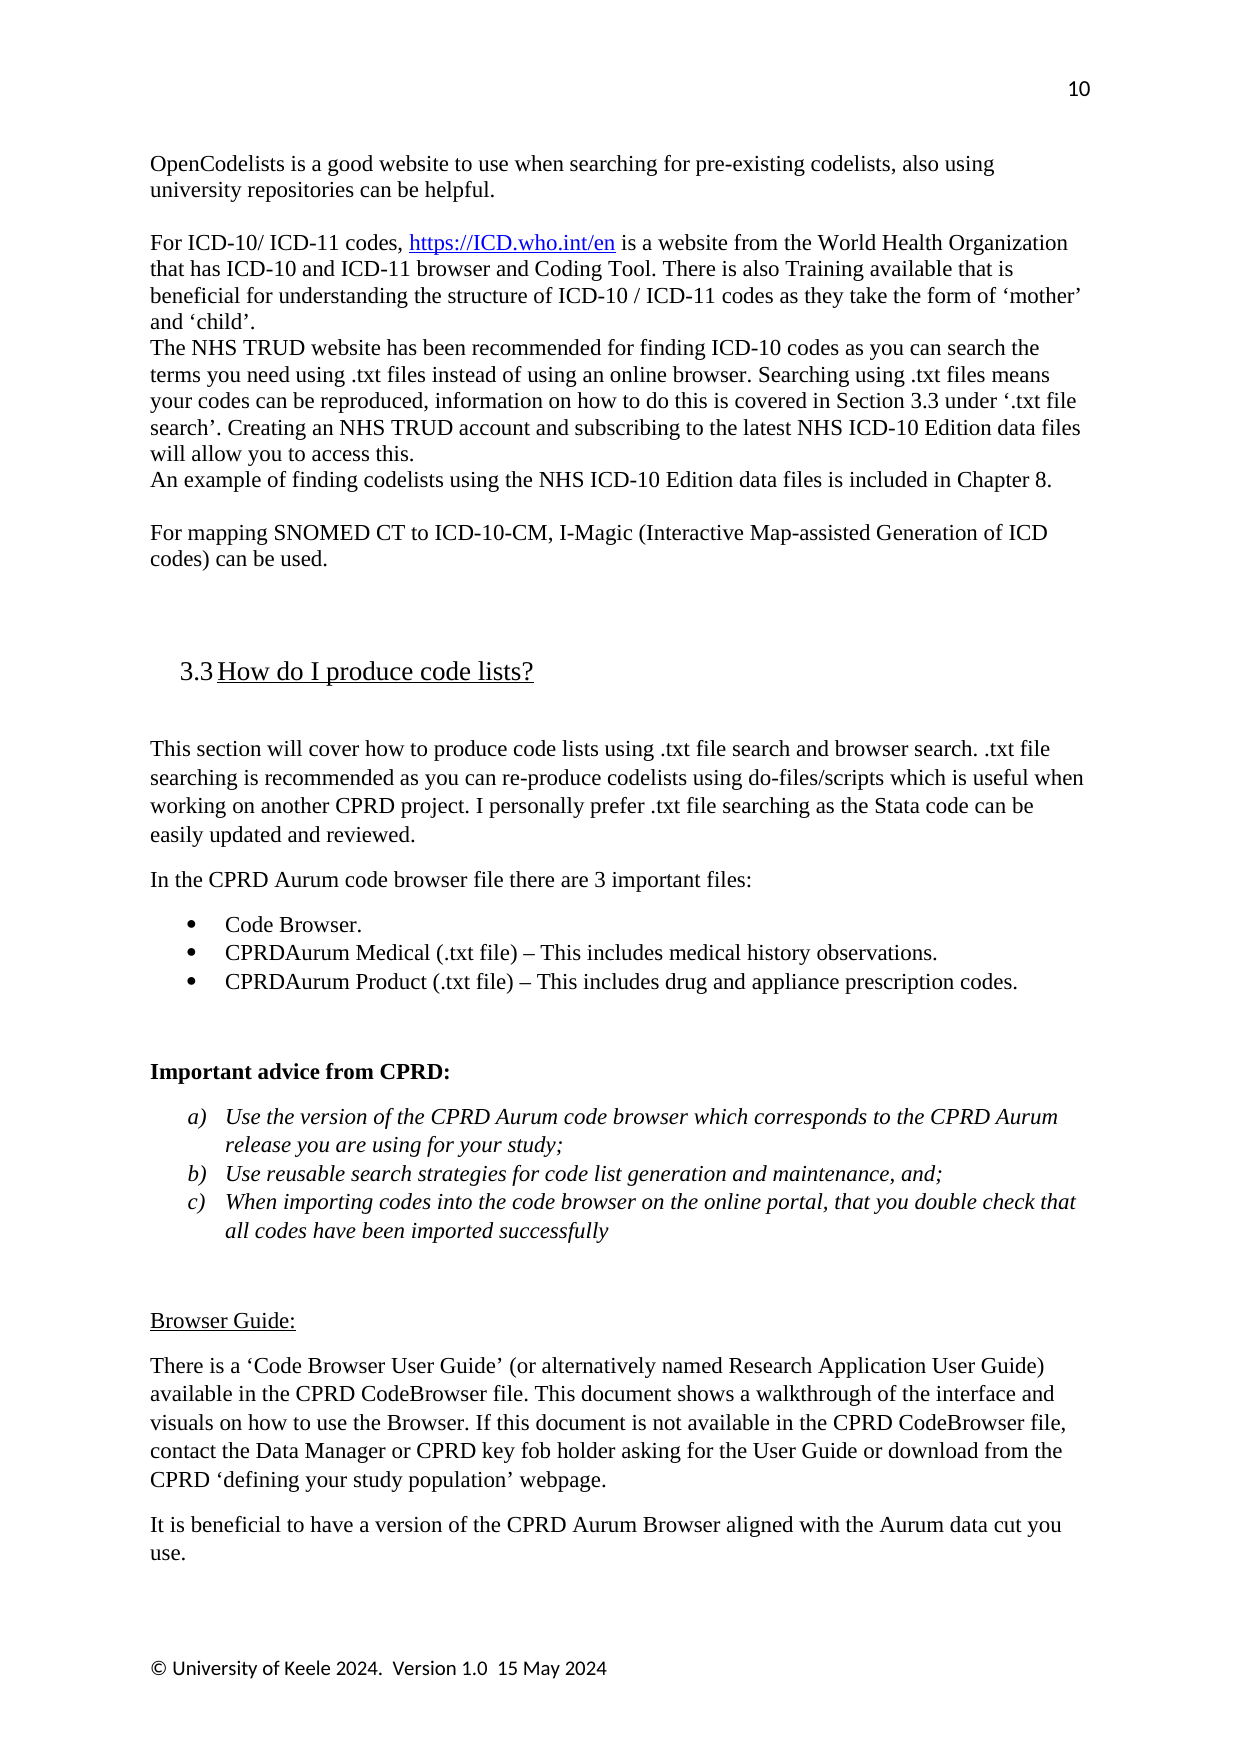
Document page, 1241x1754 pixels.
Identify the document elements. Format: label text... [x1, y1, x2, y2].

subtitle How do I produce code lists? [179, 655, 1090, 686]
text For mapping SNOMED CT to ICD-10-CM, I-Magic (Interactive Map-assisted Generation of ICD codes) can be used. [150, 519, 1090, 572]
text The NHS TRUD website has been recommended for finding ICD-10 codes as you can search the terms you need using .txt files instead of using an online browser. Searching using .txt files means your codes can be reproduced, information on how to do this is covered in Section 3.3 under ‘.txt file search’. Creating an NHS TRUD account and subscribing to the latest NHS ICD-10 Edition data files will allow you to access this. [150, 334, 1090, 466]
text Browser Guide: [150, 1307, 1090, 1333]
list CPRDAurum Medical (.txt file) – This includes medical history observations. [187, 939, 1090, 966]
text For ICD-10/ ICD-11 codes, https://ICD.who.int/en is a website from the World Health Organization that has ICD-10 and ICD-11 browser and Coding Tool. There is also Training available that is beneficial for understanding the structure of ICD-10 / ICD-11 codes as they take the form of ‘mother’ and ‘child’. [150, 229, 1090, 334]
list Code Browser. [187, 911, 1090, 937]
list When importing codes into the code browser on the online portal, that you double check that all codes have been imported successfully [187, 1188, 1090, 1243]
list Use the version of the CPRD Aurum code browser which corresponds to the CPRD Aurum release you are using for your study; [187, 1103, 1090, 1158]
text There is a ‘Code Browser User Guide’ (or alternatively named Research Application User Guide) available in the CPRD CodeBrowser file. This document shows a walkthrough of the interface and visuals on how to use the Browser. If this document is not available in the CPRD CodeBrowser file, contact the Data Manager or CPRD key fob holder asking for the User Guide or download from the CPRD ‘defining your study population’ webpage. [150, 1352, 1090, 1492]
text In the CPRD Aurum code browser file there are 3 important files: [150, 866, 1090, 892]
text OpenCodelists is a good website to use when searching for pre-existing codelists, also using university repositories can be helpful. [150, 150, 1090, 203]
text It is beneficial to have a version of the CPRD Aurum Browser aligned with the Aurum data cut you use. [150, 1511, 1090, 1566]
text An example of finding codelists using the NHS ICD-10 Edition data files is included in Chapter 8. [150, 466, 1090, 493]
list Use reusable search strategies for code list generation and maintenance, and; [187, 1160, 1090, 1186]
text Important advice from CPRD: [150, 1058, 1090, 1084]
list CPRDAurum Product (.txt file) – This includes drug and appliance prescription codes. [187, 968, 1090, 994]
text This section will cover how to produce code lists using .txt file search and browser search. .txt file searching is recommended as you can re-produce codelists using do-files/scripts which is useful when working on another CPRD project. I personally prefer .txt file searching as the Stata code can be easily updated and reviewed. [150, 735, 1090, 847]
